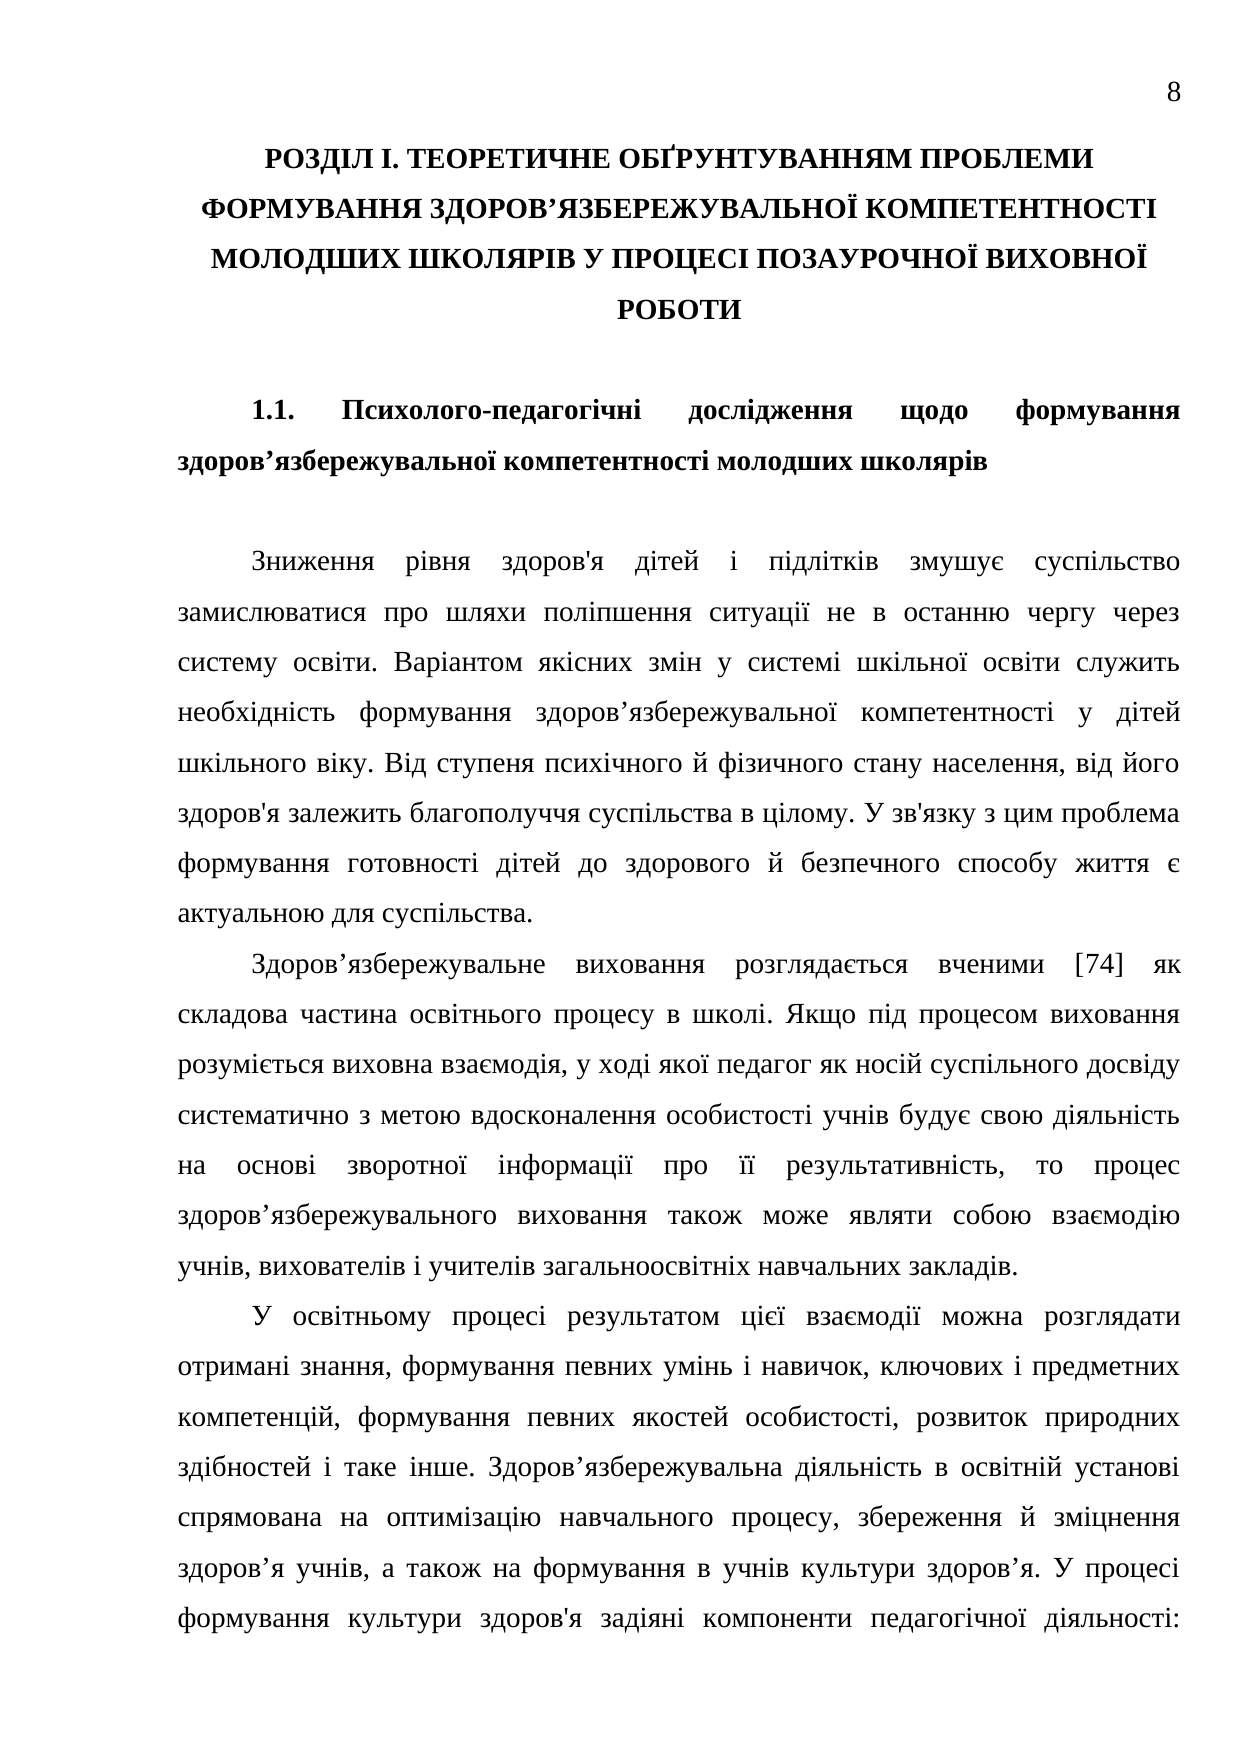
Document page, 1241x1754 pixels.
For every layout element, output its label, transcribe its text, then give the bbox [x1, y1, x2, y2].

text РОЗДІЛ І. ТЕОРЕТИЧНЕ ОБҐРУНТУВАННЯМ ПРОБЛЕМИ ФОРМУВАННЯ ЗДОРОВ’ЯЗБЕРЕЖУВАЛЬНОЇ КОМПЕТЕНТНОСТІ МОЛОДШИХ ШКОЛЯРІВ У ПРОЦЕСІ ПОЗАУРОЧНОЇ ВИХОВНОЇ РОБОТИ [177, 141, 1181, 325]
text 1.1. Психолого-педагогічні дослідження щодо формування здоров’язбережувальної компетентності молодших школярів [177, 392, 1181, 476]
text Зниження рівня здоров'я дітей і підлітків змушує суспільство замислюватися про шляхи поліпшення ситуації не в останню чергу через систему освіти. Варіантом якісних змін у системі шкільної освіти служить необхідність формування здоров’язбережувальної компетентності у дітей шкільного віку. Від ступеня психічного й фізичного стану населення, від його здоров'я залежить благополуччя суспільства в цілому. У зв'язку з цим проблема формування готовності дітей до здорового й безпечного способу життя є актуальною для суспільства. [177, 543, 1181, 929]
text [177, 1298, 1181, 1633]
text Здоров’язбережувальне виховання розглядається вченими [74] як складова частина освітнього процесу в школі. Якщо під процесом виховання розуміється виховна взаємодія, у ході якої педагог як носій суспільного досвіду систематично з метою вдосконалення особистості учнів будує свою діяльність на основі зворотної інформації про її результативність, то процес здоров’язбережувального виховання також може являти собою взаємодію учнів, вихователів і учителів загальноосвітніх навчальних закладів. [177, 946, 1181, 1281]
